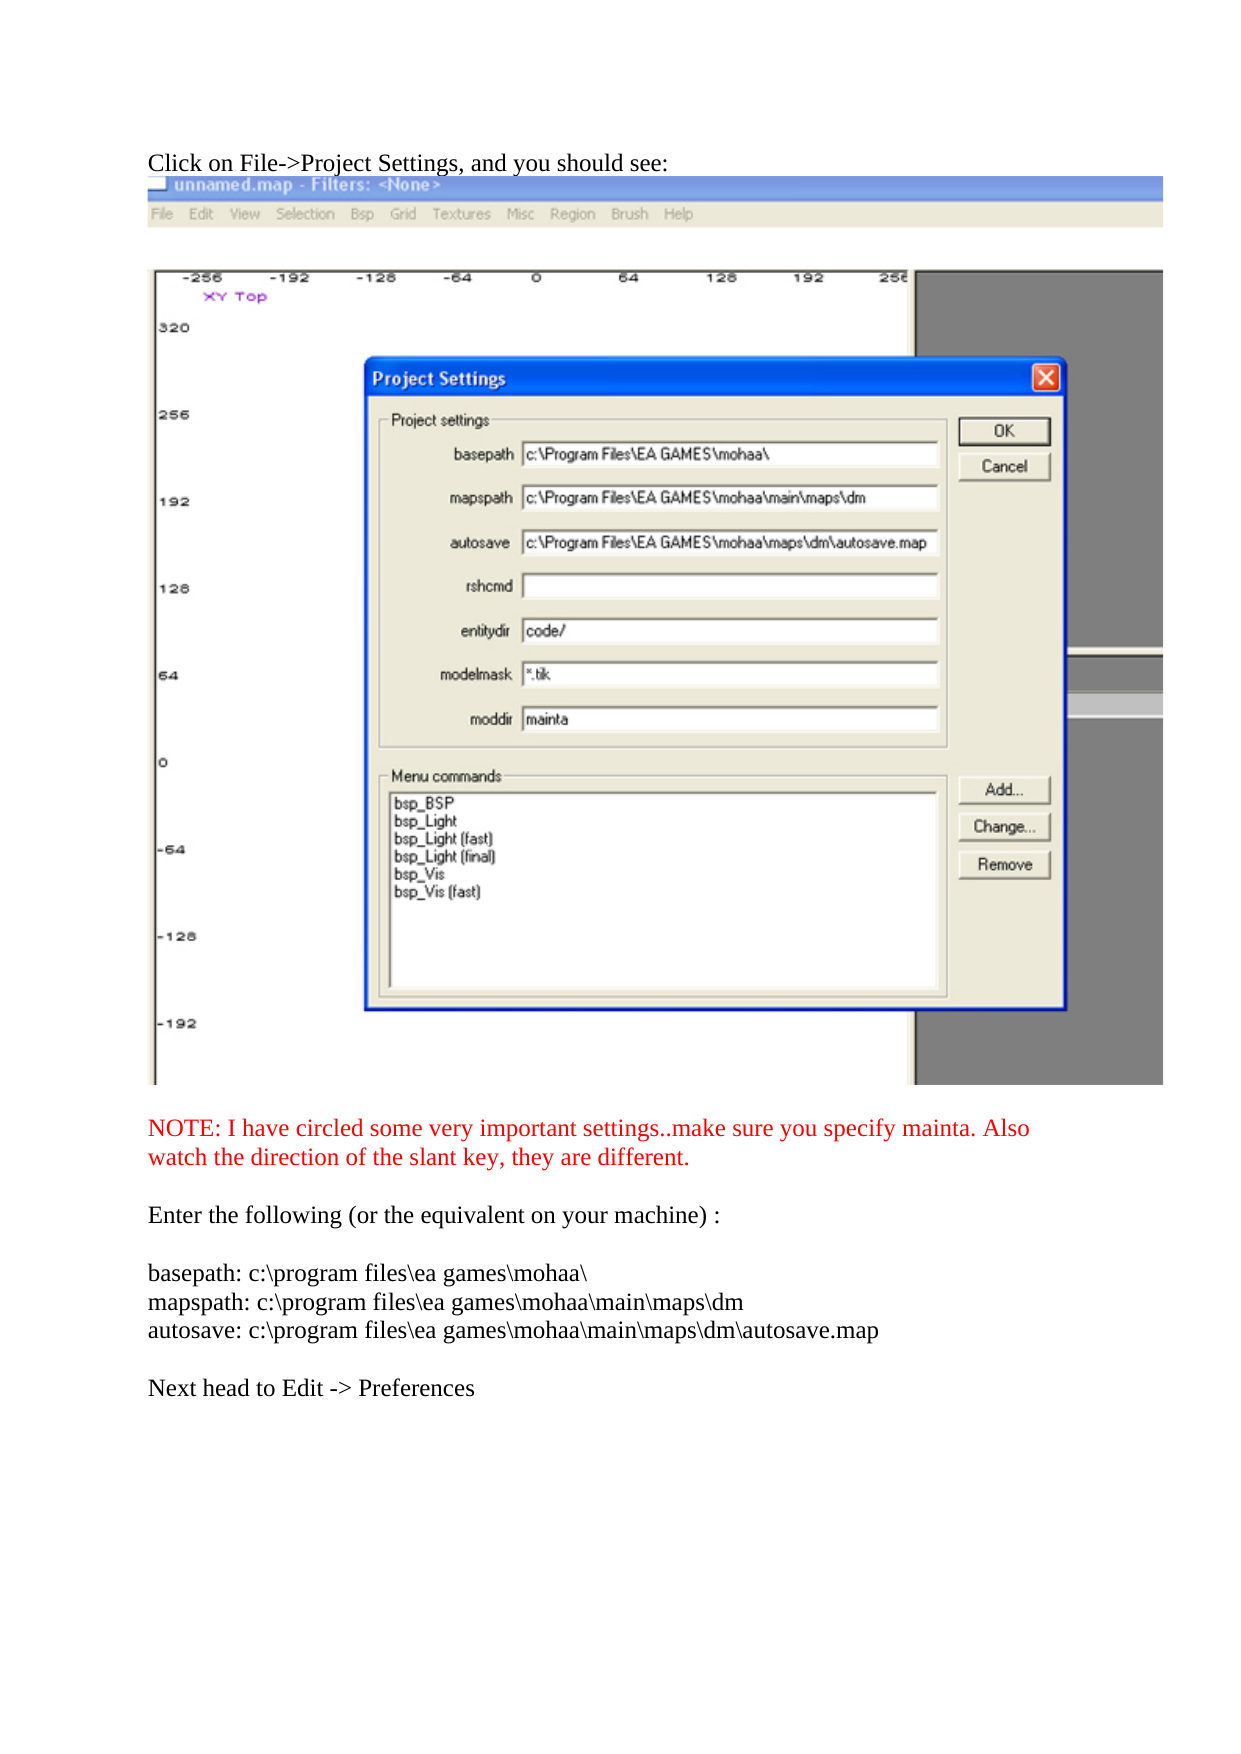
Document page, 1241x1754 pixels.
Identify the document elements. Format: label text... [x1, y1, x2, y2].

text basepath: c:\program files\ea games\mohaa\ mapspath: c:\program files\ea games\mohaa\main\maps\dm autosave: c:\program files\ea games\mohaa\main\maps\dm\autosave.map [148, 1258, 1093, 1344]
text Click on File->Project Settings, and you should see: [148, 148, 1093, 176]
text Enter the following (or the equivalent on your machine) : [148, 1200, 1093, 1229]
text NOTE: I have circled some very important settings..make sure you specify mainta. Also watch the direction of the slant key, they are different. [148, 1113, 1093, 1171]
picture [147, 176, 1164, 1085]
text Next head to Edit -> Preferences [148, 1373, 1093, 1402]
